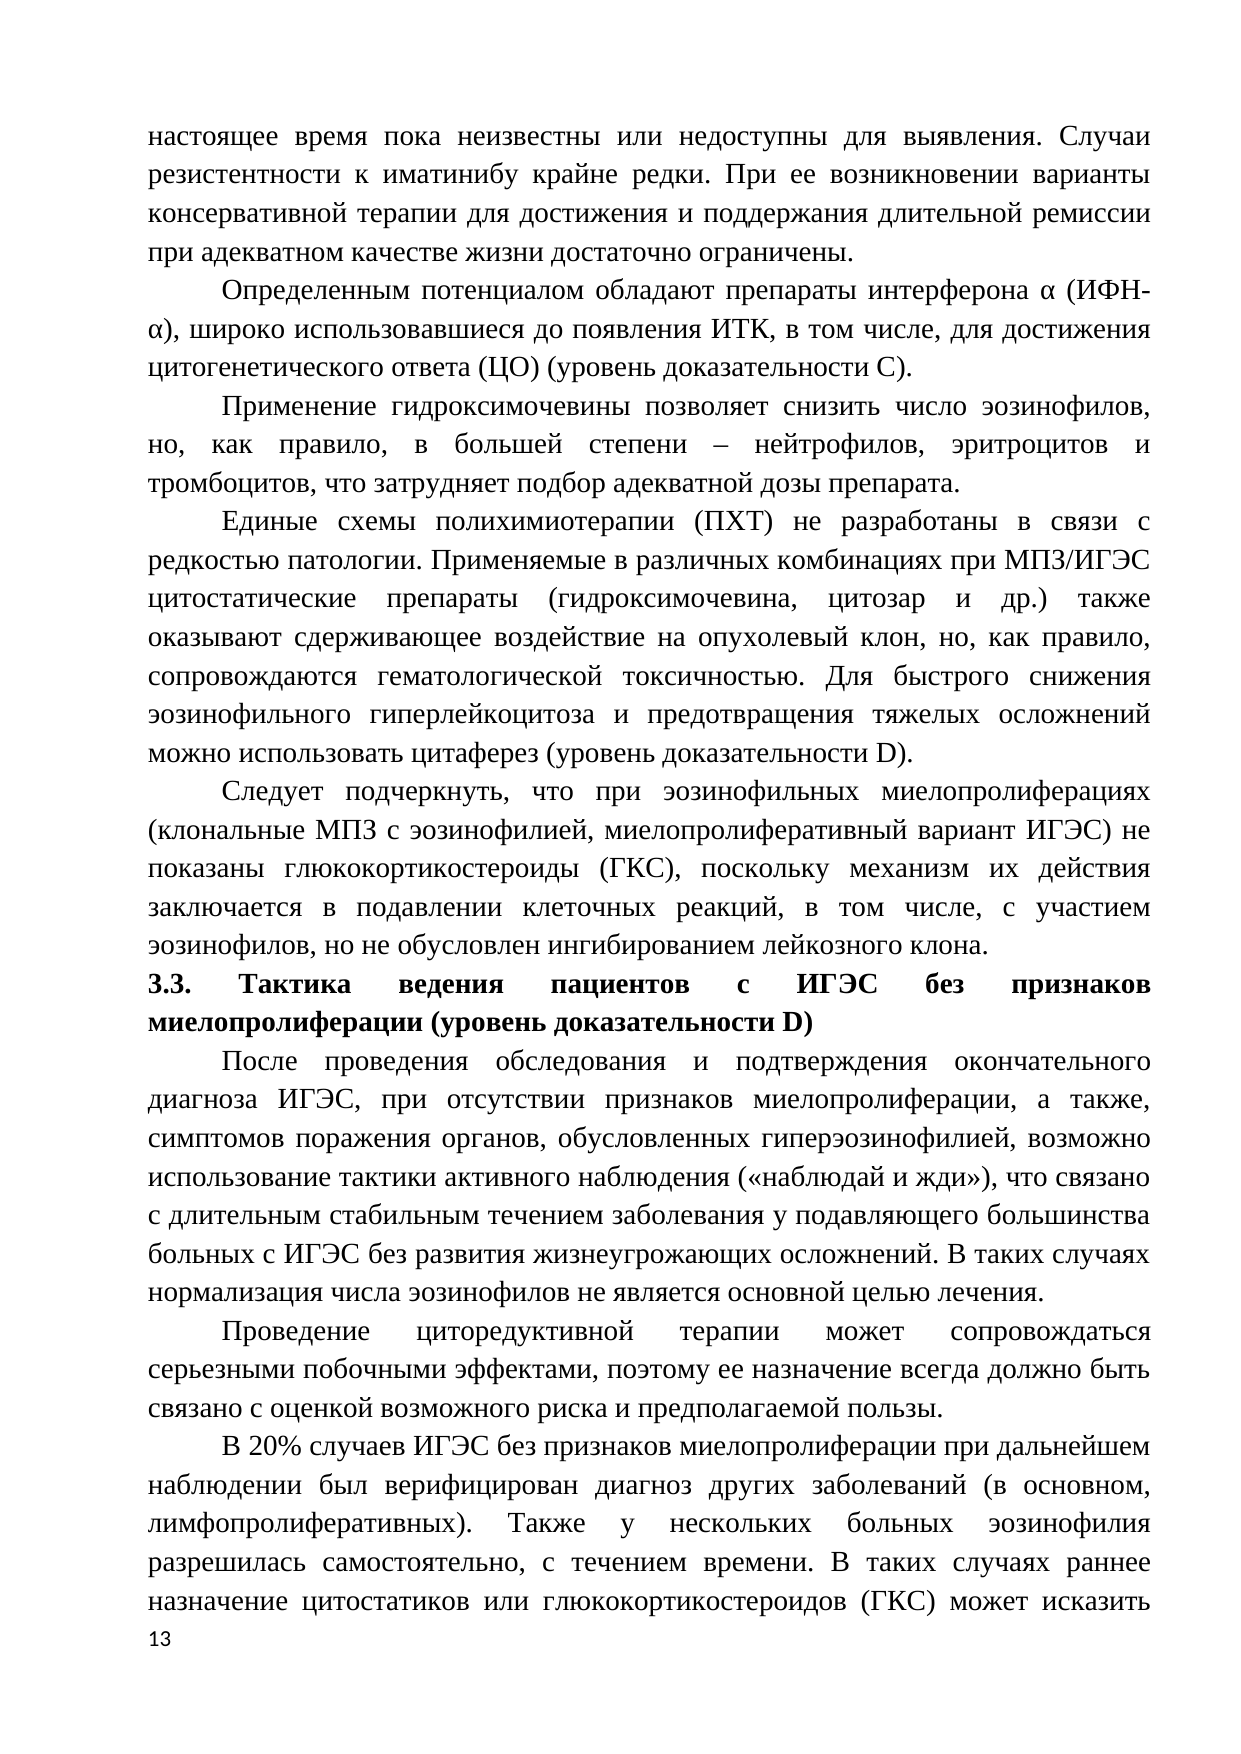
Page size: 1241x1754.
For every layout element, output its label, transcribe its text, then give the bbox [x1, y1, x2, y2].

text Следует подчеркнуть, что при эозинофильных миелопролиферациях (клональные МПЗ с эозинофилией, миелопролиферативный вариант ИГЭС) не показаны глюкокортикостероиды (ГКС), поскольку механизм их действия заключается в подавлении клеточных реакций, в том числе, с участием эозинофилов, но не обусловлен ингибированием лейкозного клона. [148, 773, 1152, 961]
text 3.3. Тактика ведения пациентов с ИГЭС без признаков миелопролиферации (уровень доказательности D) [148, 966, 1152, 1038]
text После проведения обследования и подтверждения окончательного диагноза ИГЭС, при отсутствии признаков миелопролиферации, а также, симптомов поражения органов, обусловленных гиперэозинофилией, возможно использование тактики активного наблюдения («наблюдай и жди»), что связано с длительным стабильным течением заболевания у подавляющего большинства больных с ИГЭС без развития жизнеугрожающих осложнений. В таких случаях нормализация числа эозинофилов не является основной целью лечения. [148, 1043, 1152, 1308]
text Применение гидроксимочевины позволяет снизить число эозинофилов, но, как правило, в большей степени – нейтрофилов, эритроцитов и тромбоцитов, что затрудняет подбор адекватной дозы препарата. [148, 388, 1152, 498]
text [148, 1428, 1152, 1616]
text Определенным потенциалом обладают препараты интерферона α (ИФН-α), широко использовавшиеся до появления ИТК, в том числе, для достижения цитогенетического ответа (ЦО) (уровень доказательности C). [148, 272, 1152, 383]
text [148, 118, 1152, 267]
text Единые схемы полихимиотерапии (ПХТ) не разработаны в связи с редкостью патологии. Применяемые в различных комбинациях при МПЗ/ИГЭС цитостатические препараты (гидроксимочевина, цитозар и др.) также оказывают сдерживающее воздействие на опухолевый клон, но, как правило, сопровождаются гематологической токсичностью. Для быстрого снижения эозинофильного гиперлейкоцитоза и предотвращения тяжелых осложнений можно использовать цитаферез (уровень доказательности D). [148, 503, 1152, 768]
text Проведение циторедуктивной терапии может сопровождаться серьезными побочными эффектами, поэтому ее назначение всегда должно быть связано с оценкой возможного риска и предполагаемой пользы. [148, 1313, 1152, 1423]
